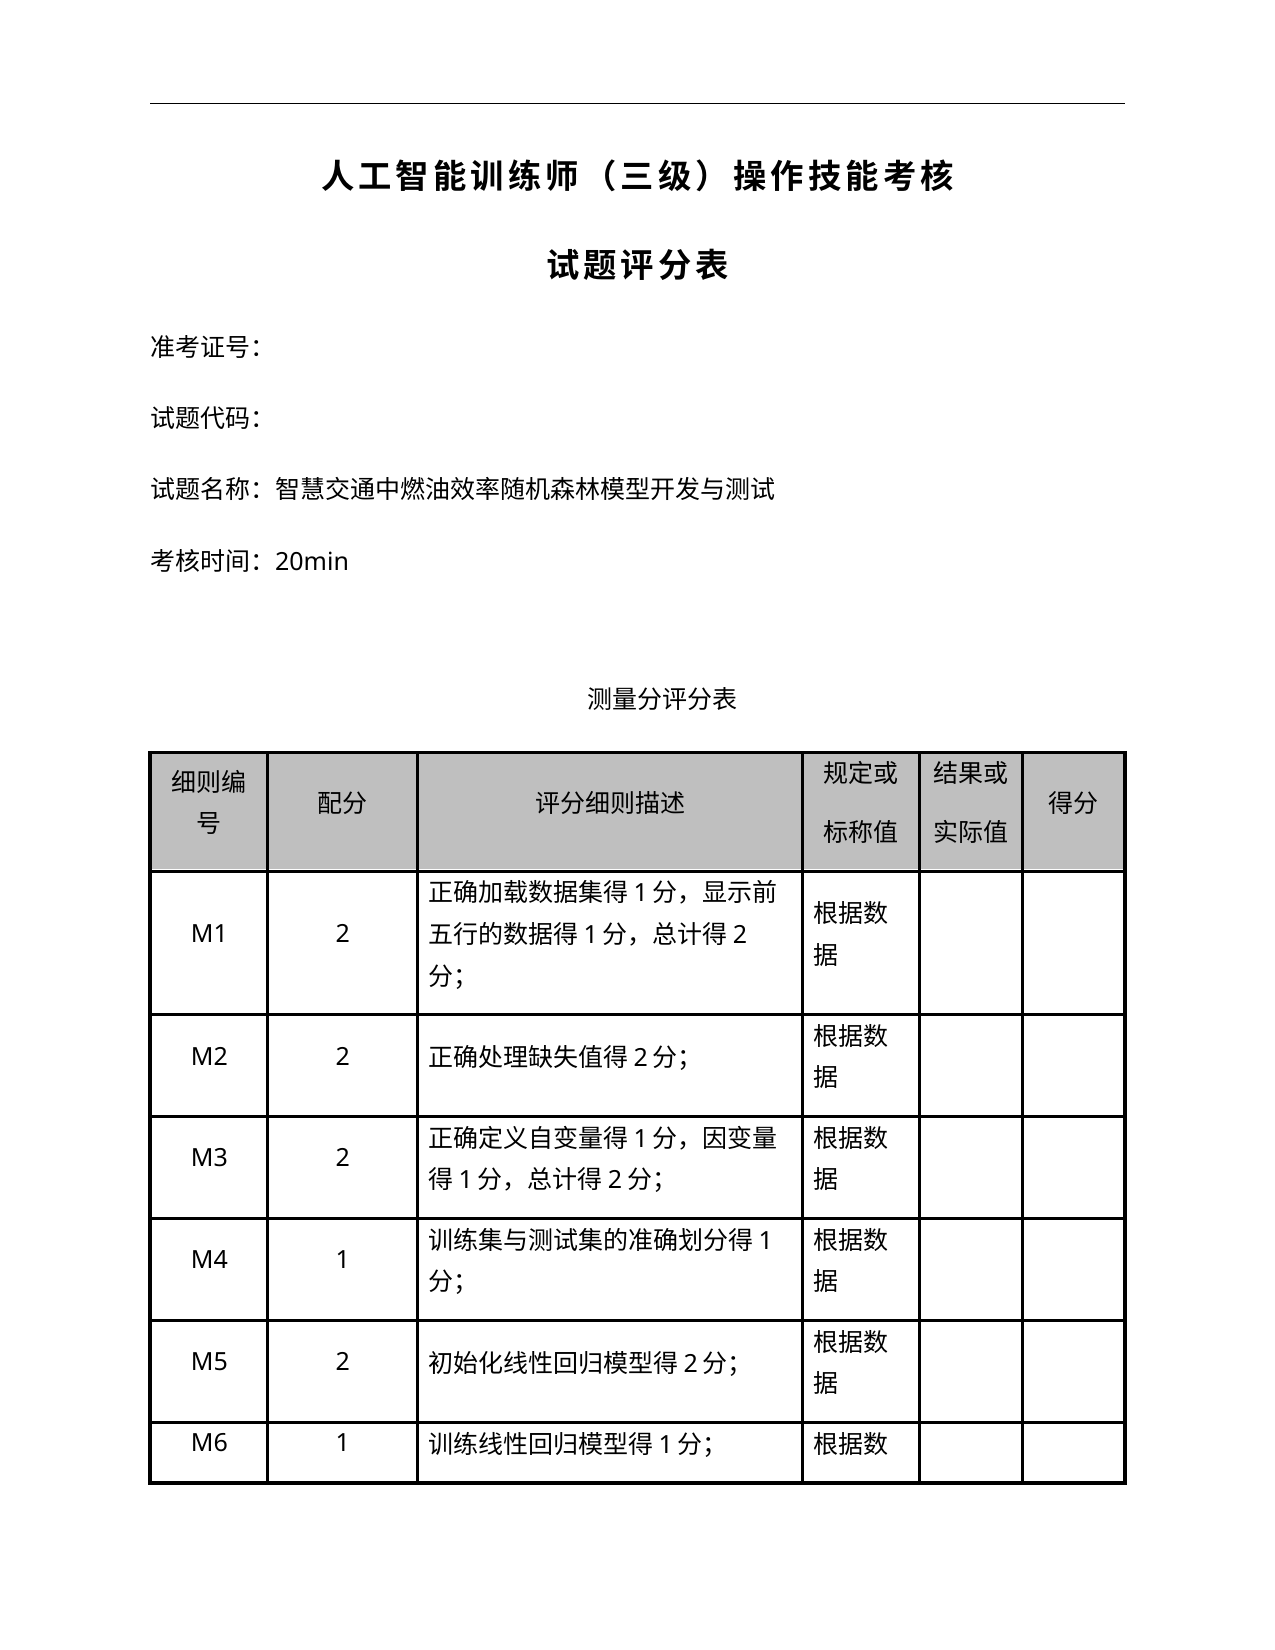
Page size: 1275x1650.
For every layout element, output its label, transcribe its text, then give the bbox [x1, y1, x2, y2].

table_cell M2 [152, 1016, 266, 1115]
text 试题名称：智慧交通中燃油效率随机森林模型开发与测试 [150, 470, 1125, 506]
table_cell 2 [269, 873, 416, 1013]
table_cell 根据数据 [804, 1322, 918, 1421]
table_cell [1024, 873, 1123, 1013]
table_header 得分 [1024, 754, 1123, 869]
table_cell [1024, 1322, 1123, 1421]
table_cell M3 [152, 1118, 266, 1217]
table_cell M4 [152, 1220, 266, 1319]
table_cell 1 [269, 1424, 416, 1481]
table_header 规定或 标称值 [804, 754, 918, 869]
table_cell [921, 1322, 1021, 1421]
table_cell [921, 1016, 1021, 1115]
table_cell 正确加载数据集得1分，显示前五行的数据得1分，总计得2分； [419, 873, 801, 1013]
text 试题代码： [150, 399, 1125, 435]
text 准考证号： [150, 328, 1125, 364]
table_header 评分细则描述 [419, 754, 801, 869]
table_cell 2 [269, 1118, 416, 1217]
table_header 细则编号 [152, 754, 266, 869]
text 测量分评分表 [150, 680, 1125, 716]
table_cell [921, 1118, 1021, 1217]
table_cell 根据数据 [804, 1220, 918, 1319]
table_cell M1 [152, 873, 266, 1013]
table_cell M6 [152, 1424, 266, 1481]
table_cell 根据数据 [804, 1118, 918, 1217]
table_cell 根据数据 [804, 1424, 918, 1481]
table_header 结果或 实际值 [921, 754, 1021, 869]
table_cell [921, 873, 1021, 1013]
text 试题评分表 [150, 239, 1125, 287]
table_header 配分 [269, 754, 416, 869]
table_cell 2 [269, 1016, 416, 1115]
table_cell 2 [269, 1322, 416, 1421]
text 考核时间：20min [150, 541, 1125, 577]
table_cell M5 [152, 1322, 266, 1421]
table_cell 根据数据 [804, 1016, 918, 1115]
table_cell [921, 1220, 1021, 1319]
table_cell [1024, 1118, 1123, 1217]
table_cell [1024, 1220, 1123, 1319]
table_cell 训练线性回归模型得1分； [419, 1424, 801, 1481]
table_cell 1 [269, 1220, 416, 1319]
table_cell 正确处理缺失值得2分； [419, 1016, 801, 1115]
table_cell 正确定义自变量得1分，因变量得1分，总计得2分； [419, 1118, 801, 1217]
table_cell [1024, 1424, 1123, 1481]
table_cell 初始化线性回归模型得2分； [419, 1322, 801, 1421]
table_cell 根据数据 [804, 873, 918, 1013]
text 人工智能训练师（三级）操作技能考核 [150, 150, 1125, 198]
table_cell 训练集与测试集的准确划分得1分； [419, 1220, 801, 1319]
table_cell [1024, 1016, 1123, 1115]
table_cell [921, 1424, 1021, 1481]
